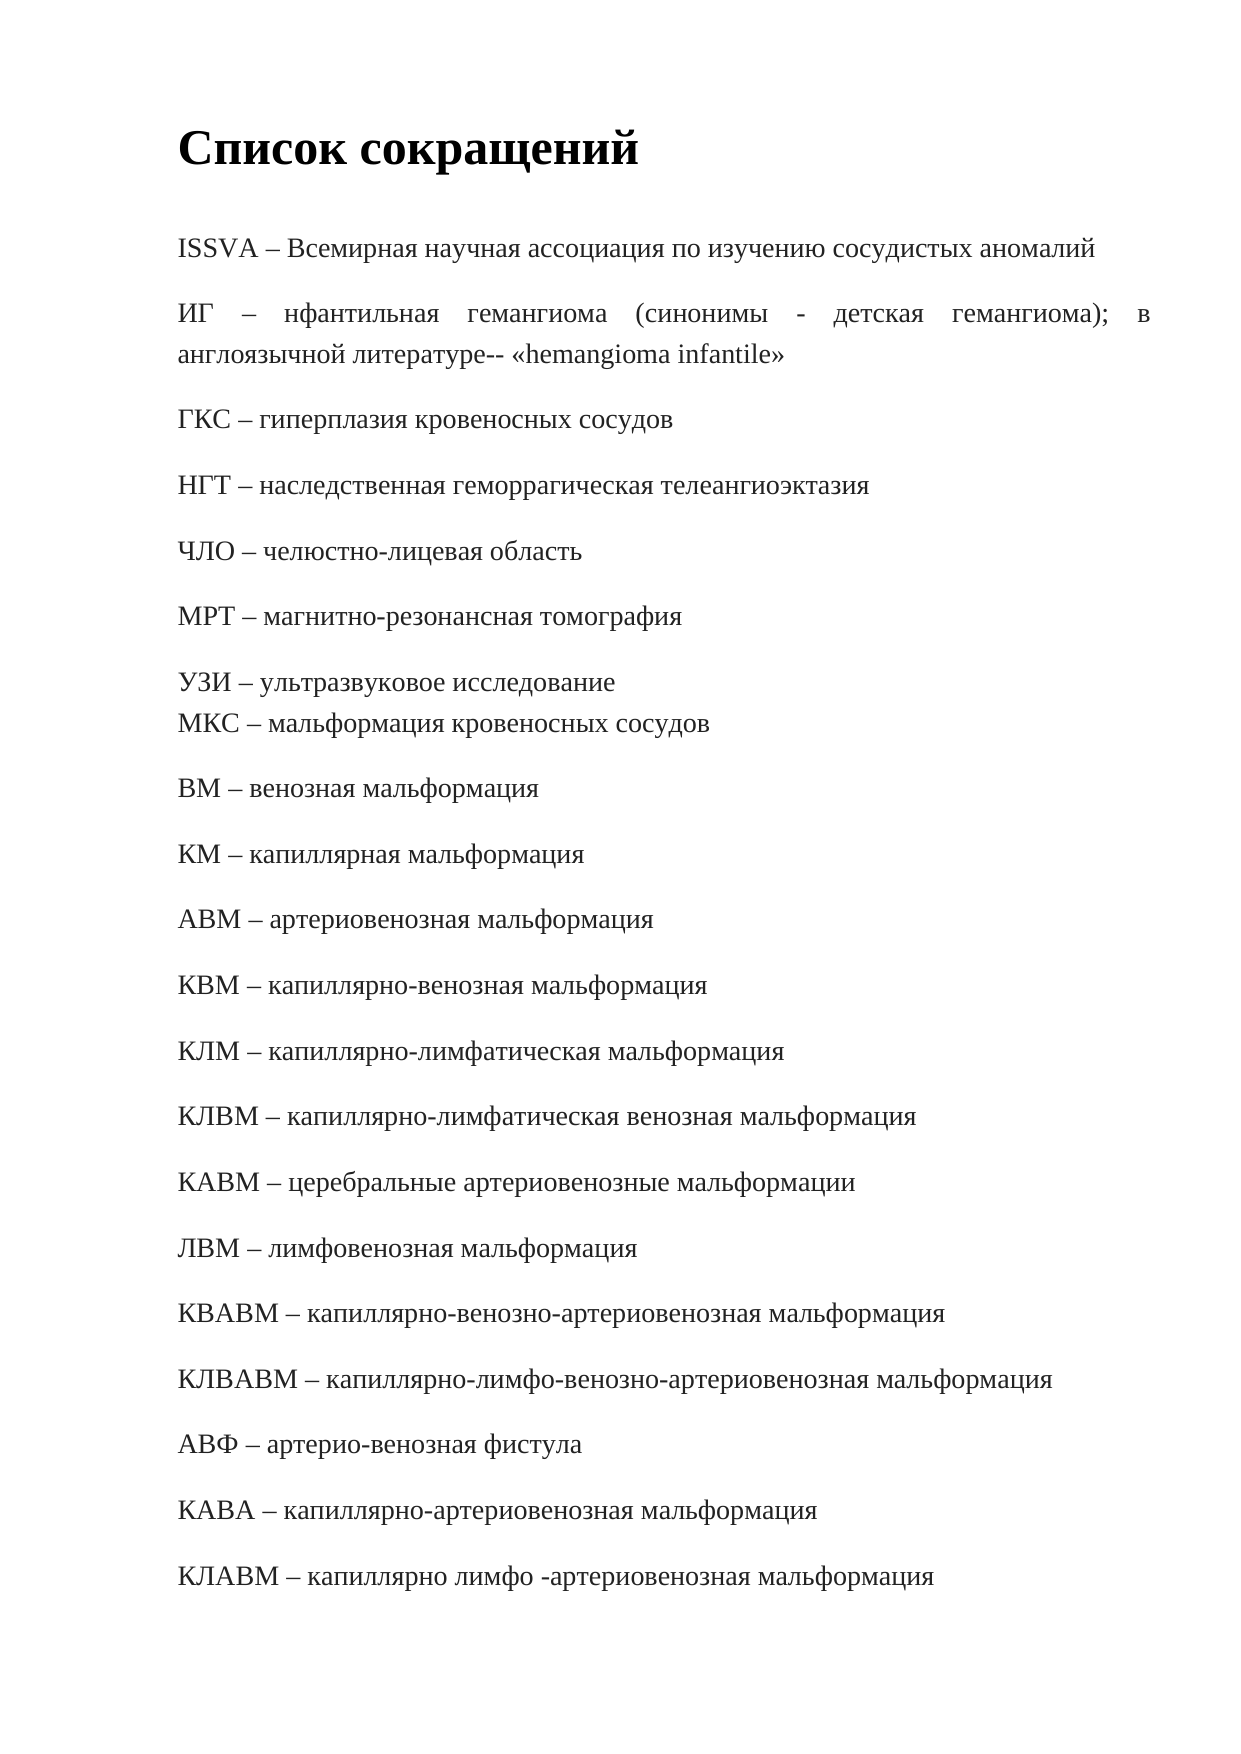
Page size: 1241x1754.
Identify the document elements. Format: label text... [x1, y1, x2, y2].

text КВАВМ – капиллярно-венозно-артериовенозная мальформация [177, 1288, 1152, 1329]
text ISSVA – Всемирная научная ассоциация по изучению сосудистых аномалий [177, 222, 1152, 263]
text ЧЛО – челюстно-лицевая область [177, 526, 1152, 566]
text Список сокращений [177, 118, 1152, 176]
text МРТ – магнитно-резонансная томография [177, 591, 1152, 632]
text АВФ – артерио-венозная фистула [177, 1419, 1152, 1460]
text ГКС – гиперплазия кровеносных сосудов [177, 394, 1152, 435]
text АВМ – артериовенозная мальформация [177, 894, 1152, 935]
text ВМ – венозная мальформация [177, 763, 1152, 804]
text КАВМ – церебральные артериовенозные мальформации [177, 1157, 1152, 1197]
text КАВА – капиллярно-артериовенозная мальформация [177, 1485, 1152, 1526]
text КЛМ – капиллярно-лимфатическая мальформация [177, 1026, 1152, 1066]
text МКС – мальформация кровеносных сосудов [177, 697, 1152, 738]
text КВМ – капиллярно-венозная мальформация [177, 960, 1152, 1001]
text КЛАВМ – капиллярно лимфо -артериовенозная мальформация [177, 1551, 1152, 1591]
text КМ – капиллярная мальформация [177, 829, 1152, 869]
text КЛВАВМ – капиллярно-лимфо-венозно-артериовенозная мальформация [177, 1354, 1152, 1394]
text КЛВМ – капиллярно-лимфатическая венозная мальформация [177, 1091, 1152, 1132]
text ИГ – нфантильная гемангиома (синонимы - детская гемангиома); в англоязычной литературе-- «hemangiomа infantile» [177, 288, 1152, 369]
text ЛВМ – лимфовенозная мальформация [177, 1222, 1152, 1263]
text УЗИ – ультразвуковое исследование [177, 657, 1152, 697]
text НГТ – наследственная геморрагическая телеангиоэктазия [177, 460, 1152, 501]
